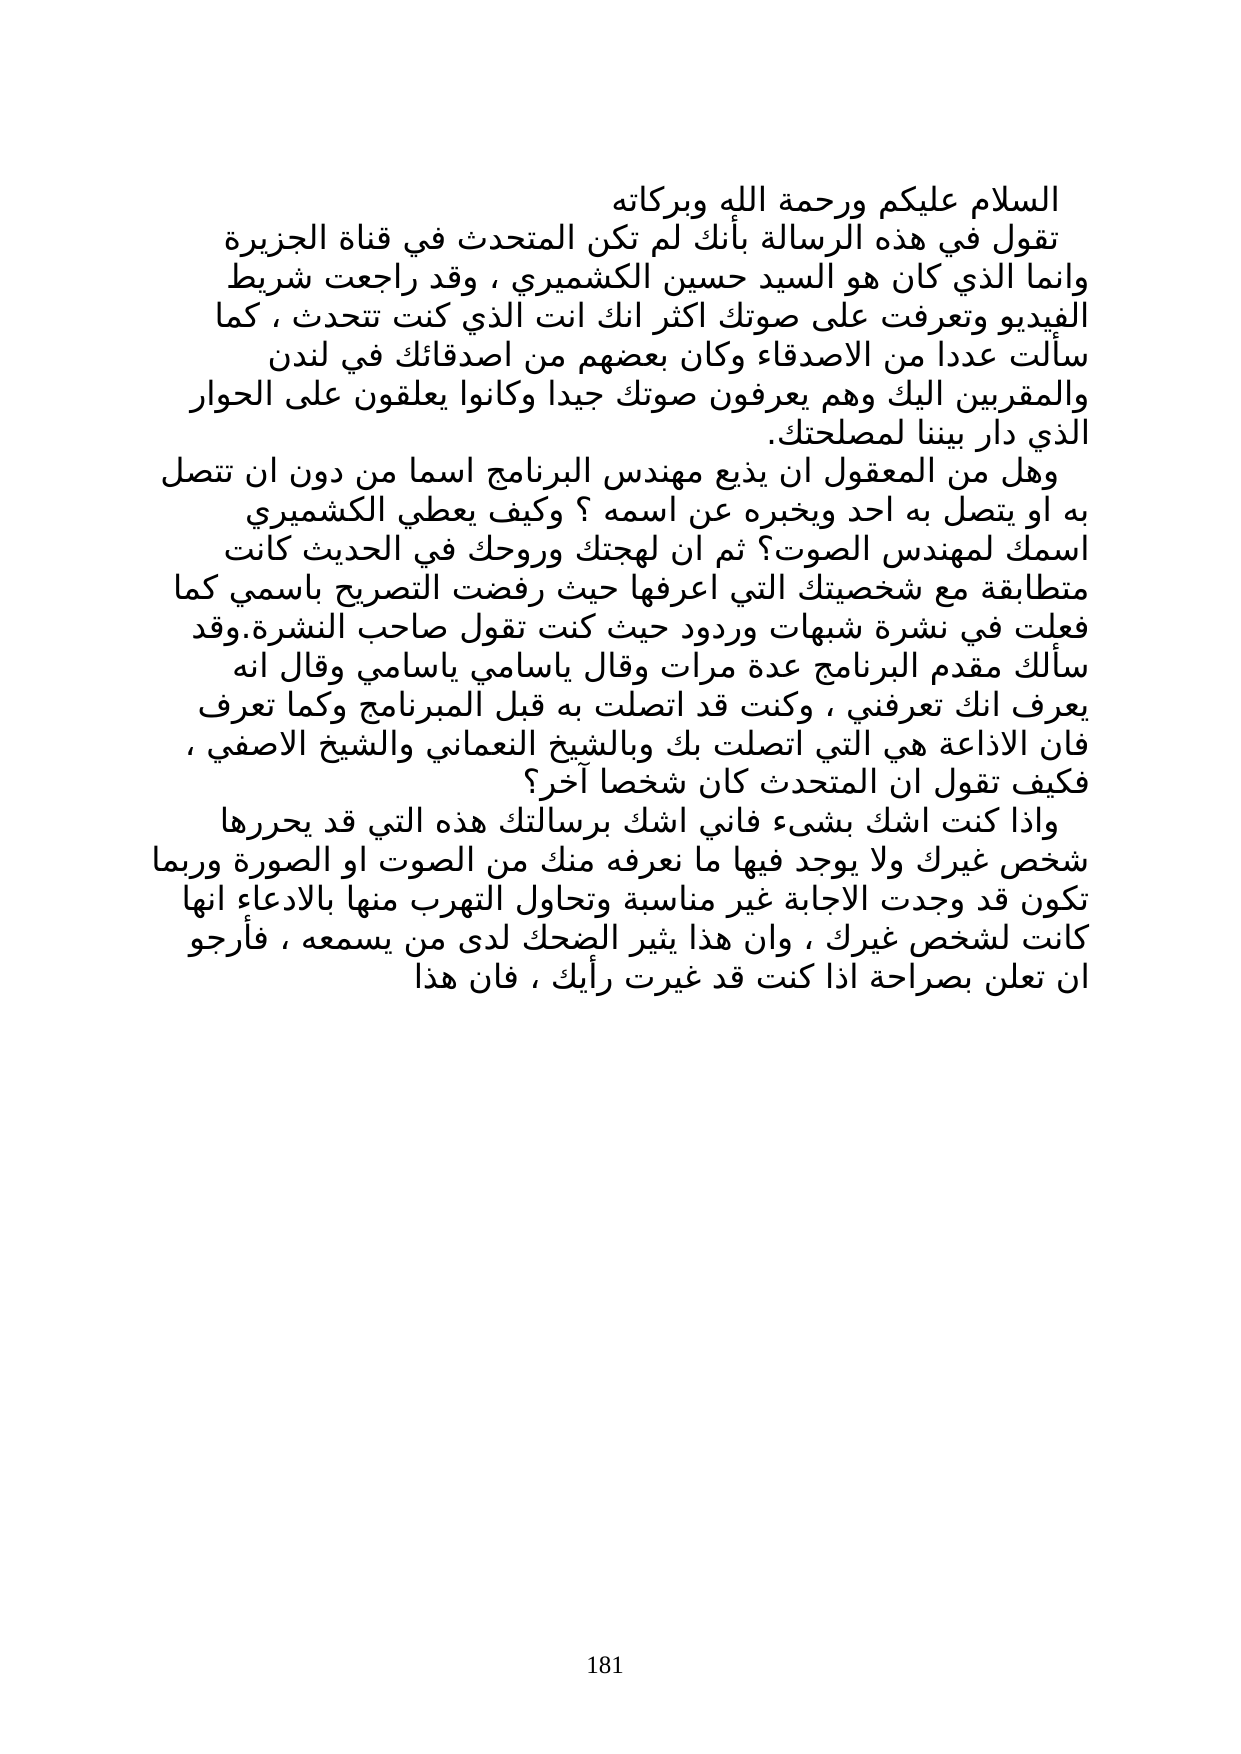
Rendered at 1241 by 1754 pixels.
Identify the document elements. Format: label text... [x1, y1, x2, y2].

text وهل من المعقول ان يذيع مهندس البرنامج اسما من دون ان تتصل به او يتصل به احد ويخبره عن اسمه ؟ وكيف يعطي الكشميري اسمك لمهندس الصوت؟ ثم ان لهجتك وروحك في الحديث كانت متطابقة مع شخصيتك التي اعرفها حيث رفضت التصريح باسمي كما فعلت في نشرة شبهات وردود حيث كنت تقول صاحب النشرة.وقد سألك مقدم البرنامج عدة مرات وقال ياسامي ياسامي وقال انه يعرف انك تعرفني ، وكنت قد اتصلت به قبل المبرنامج وكما تعرف فان الاذاعة هي التي اتصلت بك وبالشيخ النعماني والشيخ الاصفي ، فكيف تقول ان المتحدث كان شخصا آخر؟ [150, 452, 1090, 802]
text السلام عليكم ورحمة الله وبركاته [150, 180, 1090, 219]
text تقول في هذه الرسالة بأنك لم تكن المتحدث في قناة الجزيرة وانما الذي كان هو السيد حسين الكشميري ، وقد راجعت شريط الفيديو وتعرفت على صوتك اكثر انك انت الذي كنت تتحدث ، كما سألت عددا من الاصدقاء وكان بعضهم من اصدقائك في لندن والمقربين اليك وهم يعرفون صوتك جيدا وكانوا يعلقون على الحوار الذي دار بيننا لمصلحتك. [150, 219, 1090, 452]
text واذا كنت اشك بشىء فاني اشك برسالتك هذه التي قد يحررها شخص غيرك ولا يوجد فيها ما نعرفه منك من الصوت او الصورة وربما تكون قد وجدت الاجابة غير مناسبة وتحاول التهرب منها بالادعاء انها كانت لشخص غيرك ، وان هذا يثير الضحك لدى من يسمعه ، فأرجو ان تعلن بصراحة اذا كنت قد غيرت رأيك ، فان هذا [150, 802, 1090, 996]
